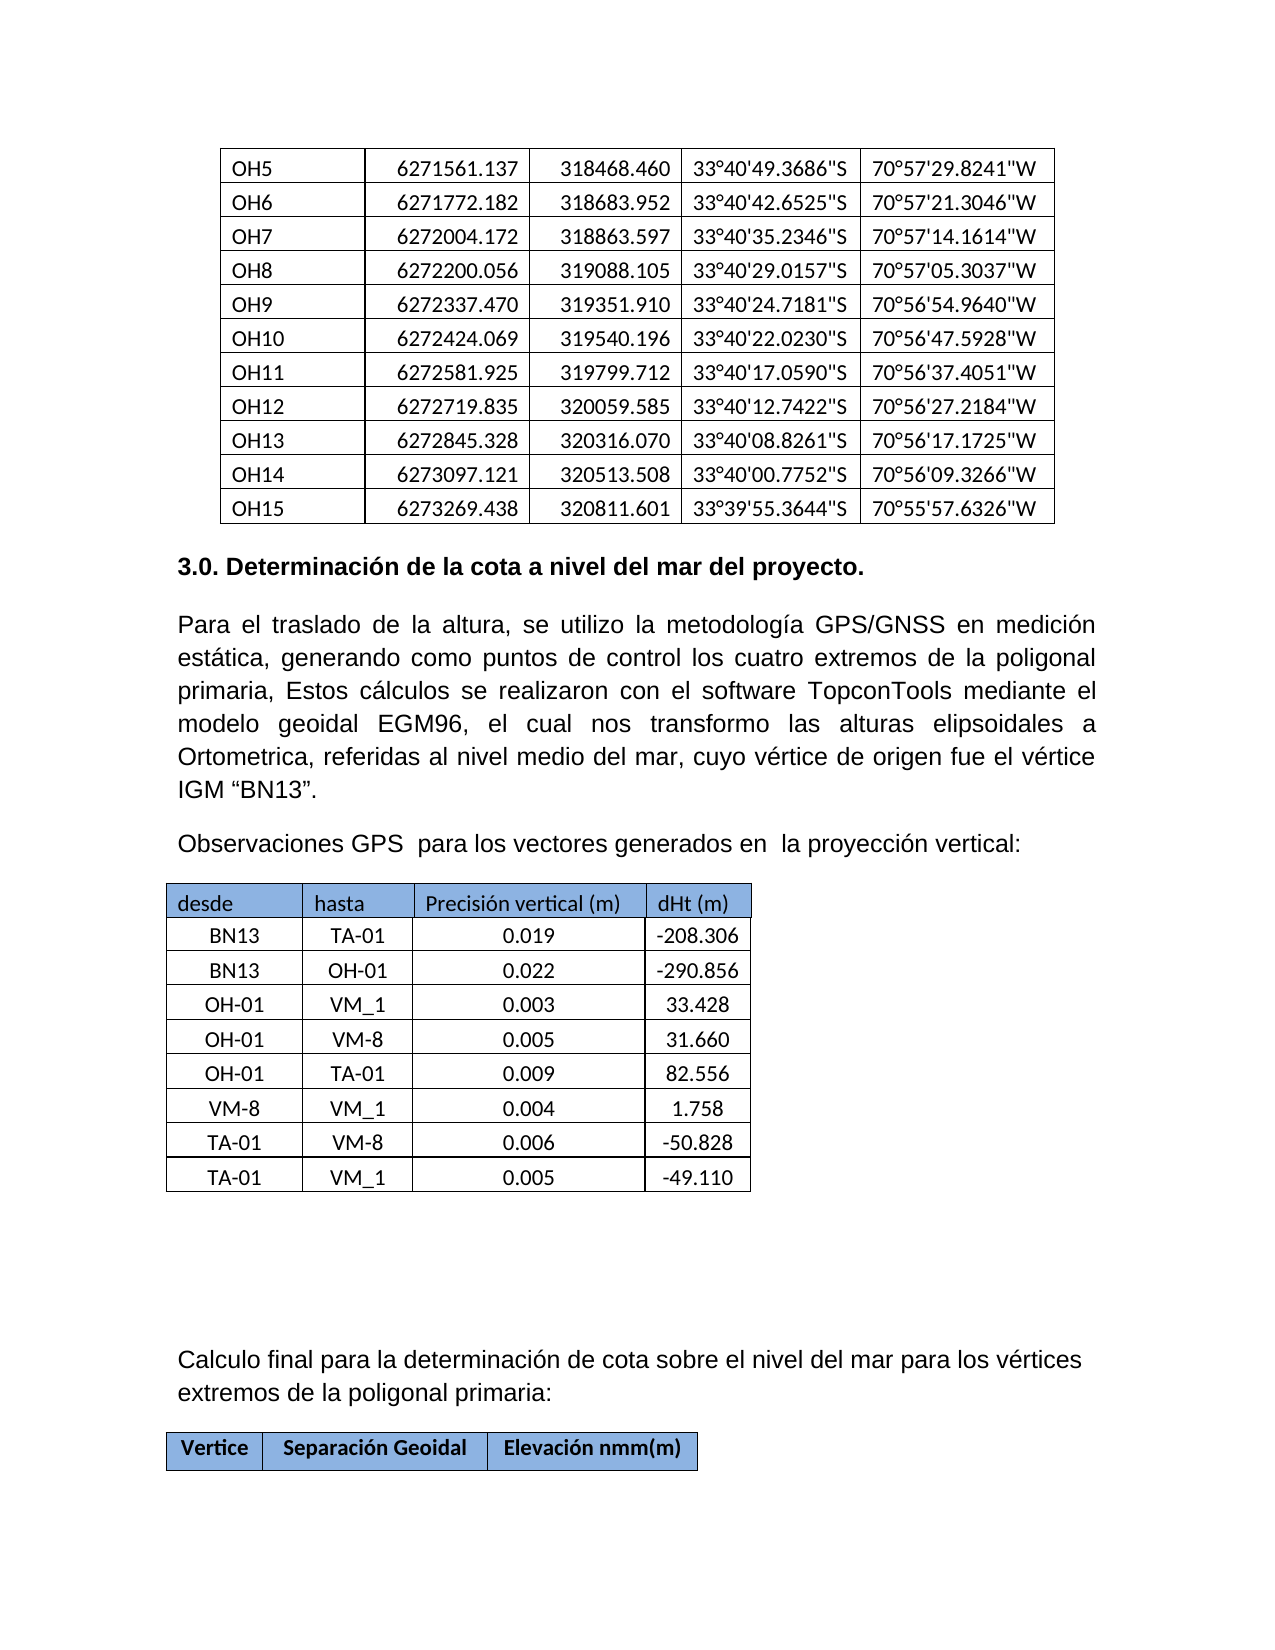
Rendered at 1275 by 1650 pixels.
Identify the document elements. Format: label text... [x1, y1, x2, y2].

table_cell 33°40'42.6525"S [682, 183, 860, 216]
table_cell 1.758 [646, 1089, 750, 1122]
table_cell VM-8 [167, 1089, 302, 1122]
table_cell OH14 [221, 455, 364, 488]
table_cell 319799.712 [530, 353, 681, 386]
table_cell 318683.952 [530, 183, 681, 216]
table_cell 320059.585 [530, 387, 681, 420]
table_cell VM-8 [303, 1123, 412, 1156]
table_cell 320811.601 [530, 489, 681, 522]
table_cell TA-01 [167, 1158, 302, 1191]
text Observaciones GPS para los vectores generados en la proyección vertical: [177, 829, 1098, 857]
text Calculo final para la determinación de cota sobre el nivel del mar para los vértices extremos de la poligonal primaria: [177, 1345, 1098, 1407]
table_cell 70°57'21.3046"W [861, 183, 1054, 216]
table_cell 70°56'47.5928"W [861, 319, 1054, 352]
table_cell 70°56'37.4051"W [861, 353, 1054, 386]
table_cell 70°57'05.3037"W [861, 251, 1054, 284]
table_cell 318468.460 [530, 149, 681, 182]
table_cell 0.022 [413, 951, 644, 984]
table_cell OH-01 [303, 951, 412, 984]
table_cell 70°56'17.1725"W [861, 421, 1054, 454]
table_cell 70°57'29.8241"W [861, 149, 1054, 182]
table_cell TA-01 [303, 918, 412, 949]
table_header Separación Geoidal [263, 1433, 487, 1470]
table_cell OH-01 [167, 1020, 302, 1053]
table_cell 0.005 [413, 1158, 644, 1191]
table_cell 33°40'29.0157"S [682, 251, 860, 284]
table_cell VM_1 [303, 1158, 412, 1191]
table_cell 6272200.056 [366, 251, 529, 284]
table_cell 70°57'14.1614"W [861, 217, 1054, 250]
table_cell 6272845.328 [366, 421, 529, 454]
table_cell 6273269.438 [366, 489, 529, 522]
table_cell 33°40'17.0590"S [682, 353, 860, 386]
table_cell 320316.070 [530, 421, 681, 454]
table_cell 320513.508 [530, 455, 681, 488]
table_cell 33°39'55.3644"S [682, 489, 860, 522]
table_cell OH9 [221, 285, 364, 318]
table_cell BN13 [167, 951, 302, 984]
table_cell 0.004 [413, 1089, 644, 1122]
table_cell OH7 [221, 217, 364, 250]
table_cell 6272337.470 [366, 285, 529, 318]
table_header desde [167, 884, 302, 917]
table_header Vertice [167, 1433, 262, 1470]
table_cell 6273097.121 [366, 455, 529, 488]
table_cell 33°40'22.0230"S [682, 319, 860, 352]
table_cell 0.006 [413, 1123, 644, 1156]
table_cell 33°40'00.7752"S [682, 455, 860, 488]
text Para el traslado de la altura, se utilizo la metodología GPS/GNSS en medición estática, generando como puntos de control los cuatro extremos de la poligonal primaria, Estos cálculos se realizaron con el software TopconTools mediante el modelo geoidal EGM96, el cual nos transformo las alturas elipsoidales a Ortometrica, referidas al nivel medio del mar, cuyo vértice de origen fue el vértice IGM “BN13”. [177, 610, 1098, 803]
table_header hasta [303, 884, 414, 917]
table_cell OH-01 [167, 1054, 302, 1087]
table_cell 319351.910 [530, 285, 681, 318]
table_cell 33°40'49.3686"S [682, 149, 860, 182]
table_cell OH-01 [167, 985, 302, 1018]
table_cell 6272424.069 [366, 319, 529, 352]
table_cell OH5 [221, 149, 364, 182]
table_cell 33°40'24.7181"S [682, 285, 860, 318]
table_cell 318863.597 [530, 217, 681, 250]
table_cell 33°40'35.2346"S [682, 217, 860, 250]
table_cell 6272719.835 [366, 387, 529, 420]
table_cell -208.306 [646, 918, 750, 949]
table_cell 33.428 [646, 985, 750, 1018]
table_cell 70°56'09.3266"W [861, 455, 1054, 488]
table_cell OH15 [221, 489, 364, 522]
table_cell 6271772.182 [366, 183, 529, 216]
table_cell 33°40'08.8261"S [682, 421, 860, 454]
table_cell OH11 [221, 353, 364, 386]
table_cell 319088.105 [530, 251, 681, 284]
table_cell 0.005 [413, 1020, 644, 1053]
table_cell -49.110 [646, 1158, 750, 1191]
table_cell 82.556 [646, 1054, 750, 1087]
table_cell 70°55'57.6326"W [861, 489, 1054, 522]
table_cell 33°40'12.7422"S [682, 387, 860, 420]
table_cell 6272004.172 [366, 217, 529, 250]
table_cell 6271561.137 [366, 149, 529, 182]
table_cell OH13 [221, 421, 364, 454]
table_cell 319540.196 [530, 319, 681, 352]
table_cell OH12 [221, 387, 364, 420]
table_cell -290.856 [646, 951, 750, 984]
table_cell 70°56'54.9640"W [861, 285, 1054, 318]
table_cell 70°56'27.2184"W [861, 387, 1054, 420]
table_cell TA-01 [303, 1054, 412, 1087]
text 3.0. Determinación de la cota a nivel del mar del proyecto. [177, 552, 1098, 581]
table_cell 0.019 [413, 918, 644, 949]
table_header dHt (m) [647, 884, 751, 917]
table_cell VM-8 [303, 1020, 412, 1053]
table_cell BN13 [167, 918, 302, 949]
table_cell 31.660 [646, 1020, 750, 1053]
table_cell 0.009 [413, 1054, 644, 1087]
table_cell -50.828 [646, 1123, 750, 1156]
table_cell 6272581.925 [366, 353, 529, 386]
table_cell OH10 [221, 319, 364, 352]
table_cell VM_1 [303, 1089, 412, 1122]
table_header Elevación nmm(m) [488, 1433, 697, 1470]
table_cell TA-01 [167, 1123, 302, 1156]
table_cell VM_1 [303, 985, 412, 1018]
table_cell OH8 [221, 251, 364, 284]
table_header Precisión vertical (m) [415, 884, 646, 917]
table_cell OH6 [221, 183, 364, 216]
table_cell 0.003 [413, 985, 644, 1018]
